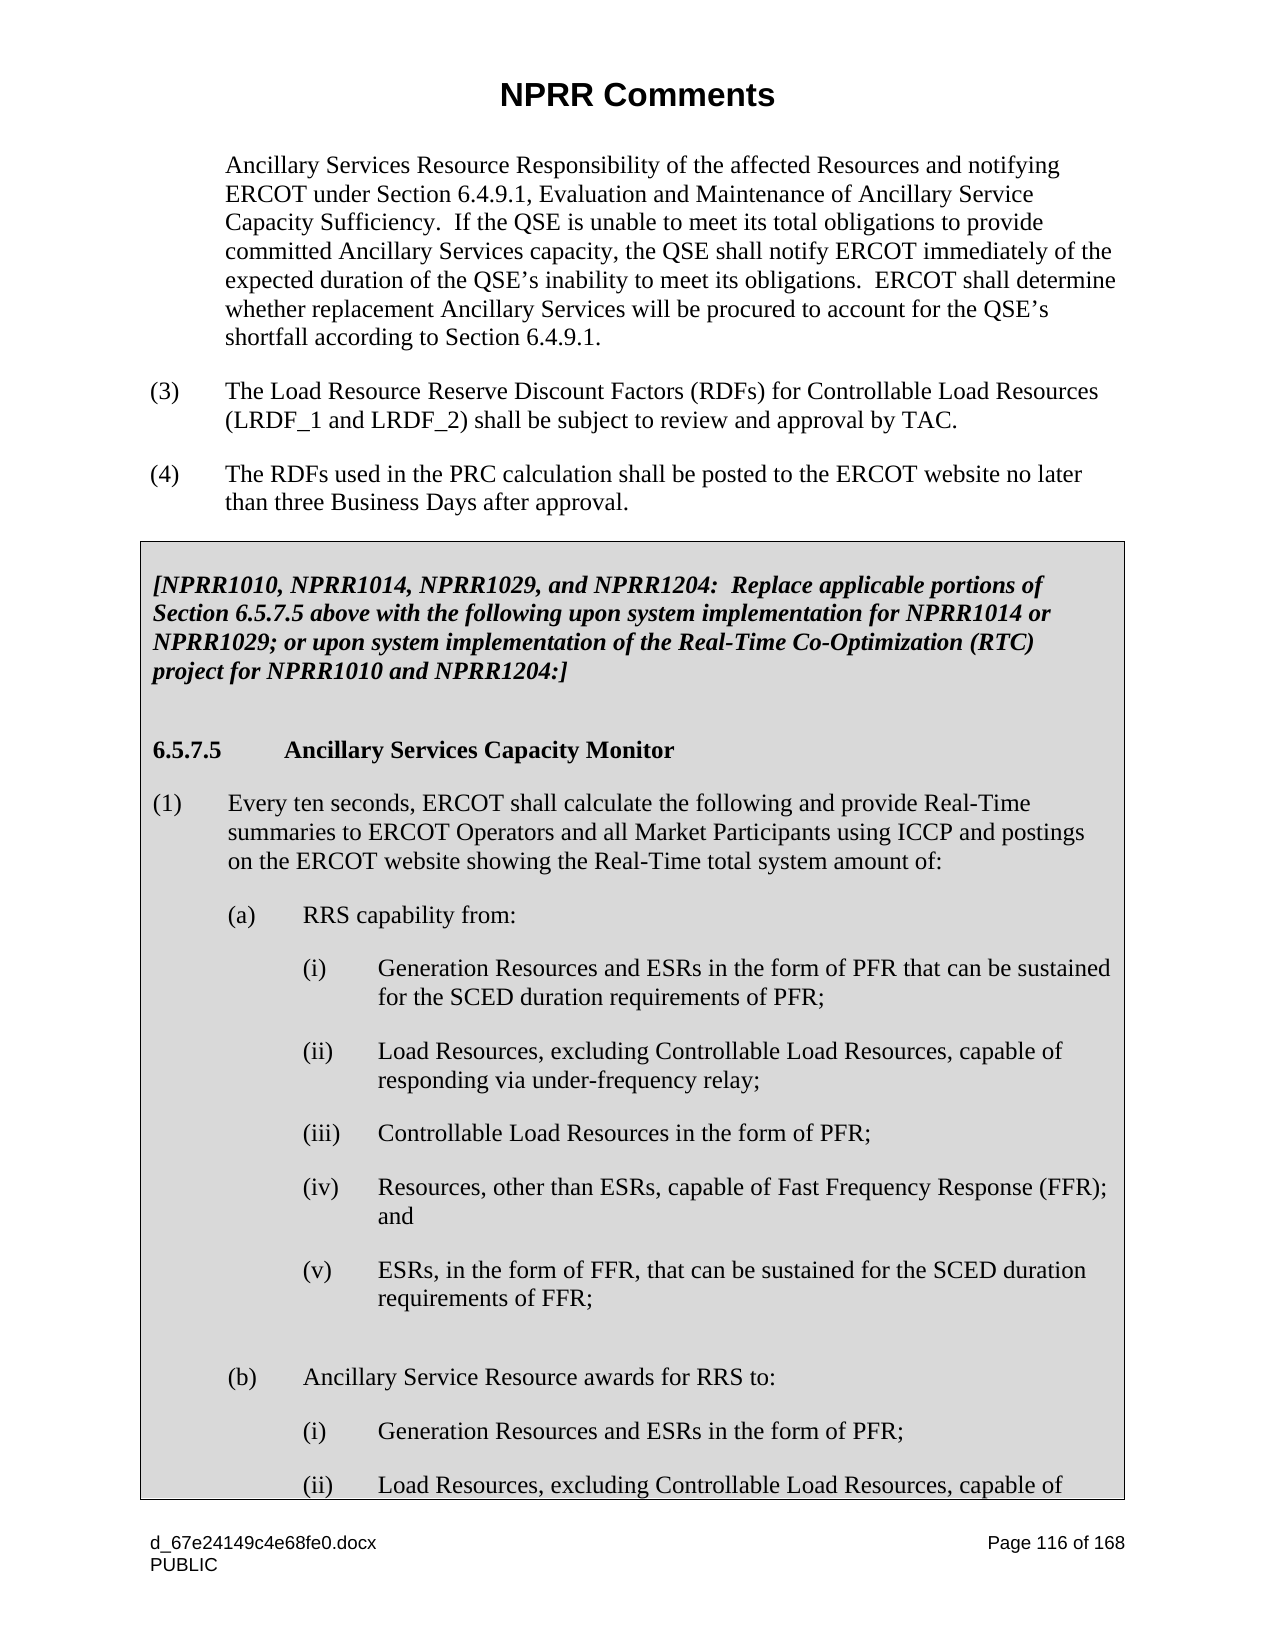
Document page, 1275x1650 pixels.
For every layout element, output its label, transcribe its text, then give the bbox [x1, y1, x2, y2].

text (4) The RDFs used in the PRC calculation shall be posted to the ERCOT website no later than three Business Days after approval. [150, 459, 1125, 516]
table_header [141, 542, 1124, 1498]
text (3) The Load Resource Reserve Discount Factors (RDFs) for Controllable Load Resources (LRDF_1 and LRDF_2) shall be subject to review and approval by TAC. [150, 376, 1125, 434]
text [150, 150, 1125, 351]
